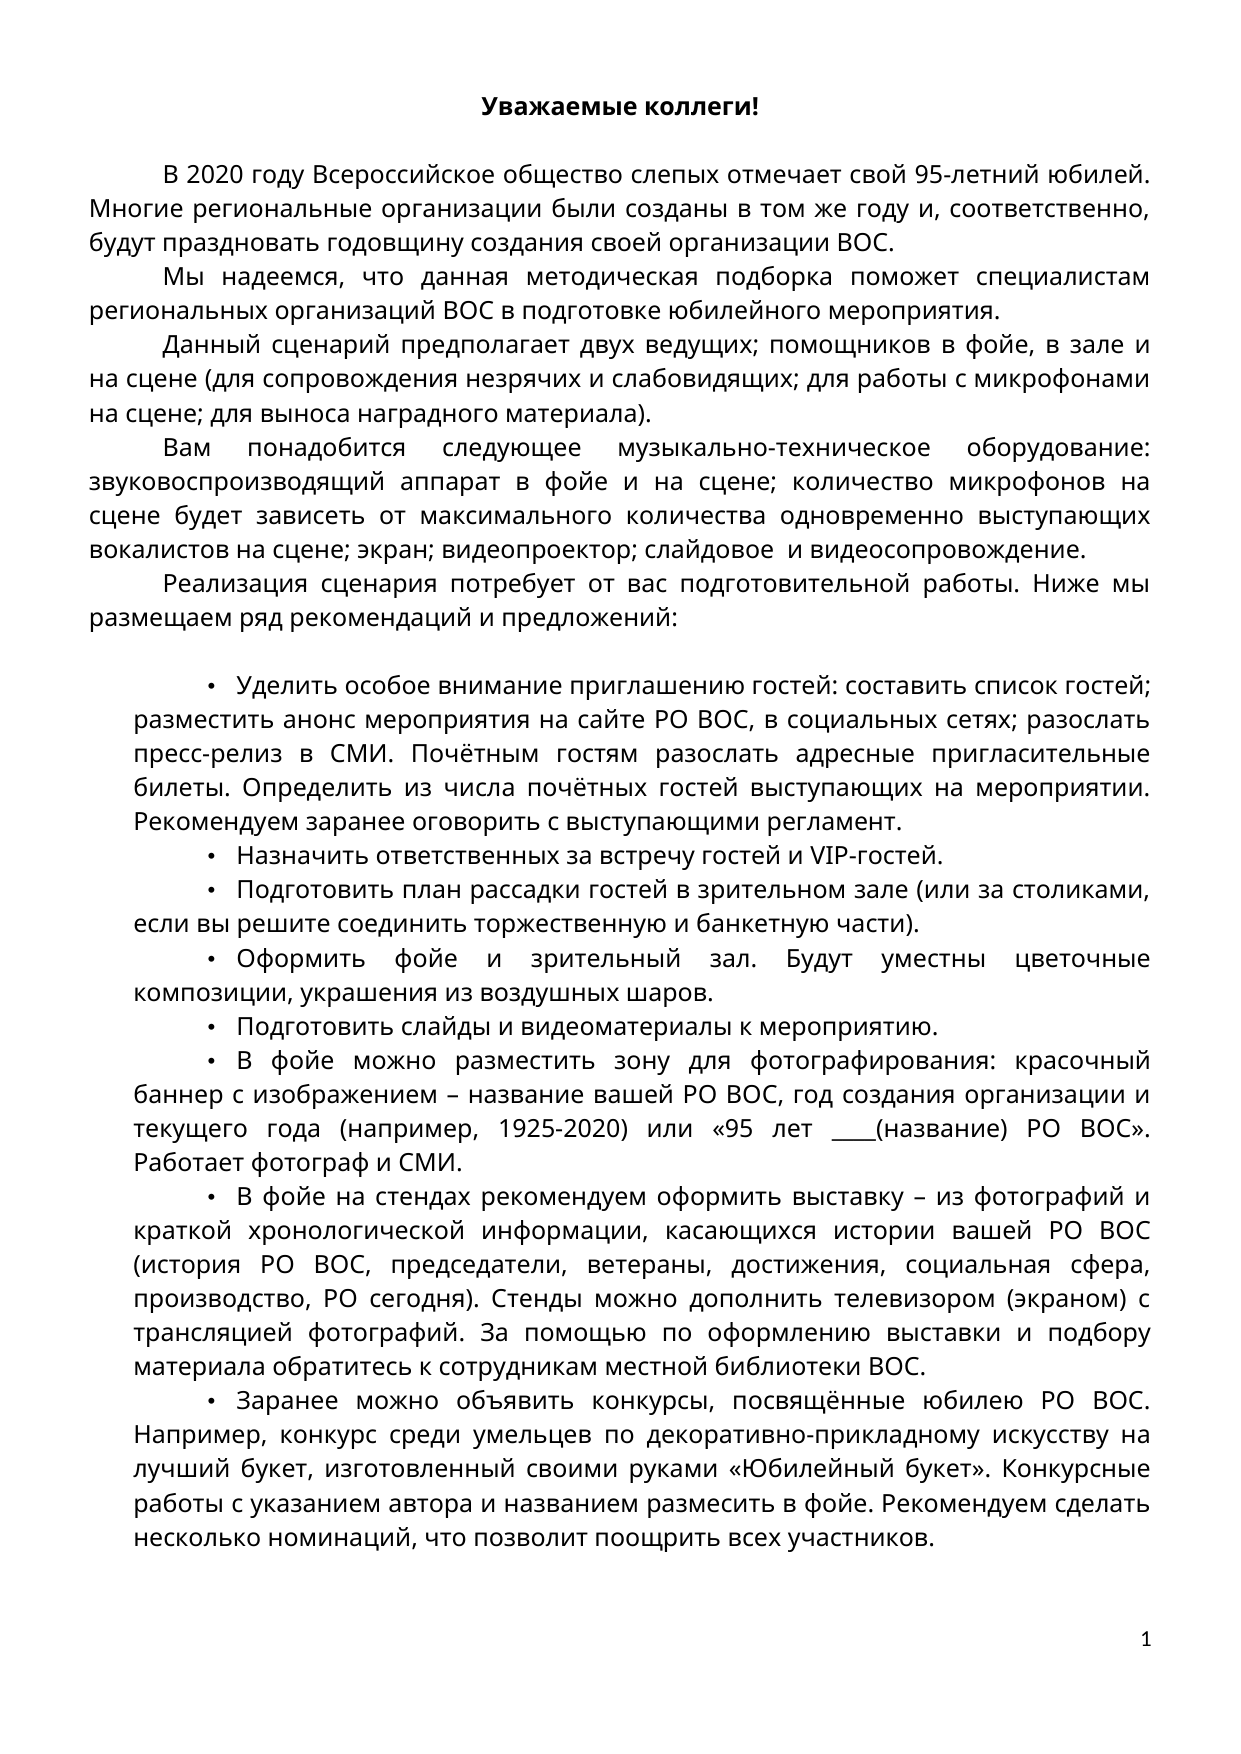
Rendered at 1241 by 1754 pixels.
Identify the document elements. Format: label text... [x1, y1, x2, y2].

text Вам понадобится следующее музыкально-техническое оборудование: звуковоспроизводящий аппарат в фойе и на сцене; количество микрофонов на сцене будет зависеть от максимального количества одновременно выступающих вокалистов на сцене; экран; видеопроектор; слайдовое и видеосопровождение. [89, 429, 1152, 566]
list В фойе можно разместить зону для фотографирования: красочный баннер с изображением – название вашей РО ВОС, год создания организации и текущего года (например, 1925-2020) или «95 лет ____(название) РО ВОС». Работает фотограф и СМИ. [133, 1042, 1152, 1179]
text Данный сценарий предполагает двух ведущих; помощников в фойе, в зале и на сцене (для сопровождения незрячих и слабовидящих; для работы с микрофонами на сцене; для выноса наградного материала). [89, 327, 1152, 429]
list Подготовить план рассадки гостей в зрительном зале (или за столиками, если вы решите соединить торжественную и банкетную части). [133, 872, 1152, 940]
text В 2020 году Всероссийское общество слепых отмечает свой 95-летний юбилей. Многие региональные организации были созданы в том же году и, соответственно, будут праздновать годовщину создания своей организации ВОС. [89, 157, 1152, 259]
text Реализация сценария потребует от вас подготовительной работы. Ниже мы размещаем ряд рекомендаций и предложений: [89, 566, 1152, 634]
list Оформить фойе и зрительный зал. Будут уместны цветочные композиции, украшения из воздушных шаров. [133, 940, 1152, 1008]
list Назначить ответственных за встречу гостей и VIP-гостей. [133, 838, 1152, 872]
text Уважаемые коллеги! [89, 89, 1152, 123]
list Заранее можно объявить конкурсы, посвящённые юбилею РО ВОС. Например, конкурс среди умельцев по декоративно-прикладному искусству на лучший букет, изготовленный своими руками «Юбилейный букет». Конкурсные работы с указанием автора и названием размесить в фойе. Рекомендуем сделать несколько номинаций, что позволит поощрить всех участников. [133, 1383, 1152, 1553]
list В фойе на стендах рекомендуем оформить выставку – из фотографий и краткой хронологической информации, касающихся истории вашей РО ВОС (история РО ВОС, председатели, ветераны, достижения, социальная сфера, производство, РО сегодня). Стенды можно дополнить телевизором (экраном) с трансляцией фотографий. За помощью по оформлению выставки и подбору материала обратитесь к сотрудникам местной библиотеки ВОС. [133, 1179, 1152, 1383]
list Уделить особое внимание приглашению гостей: составить список гостей; разместить анонс мероприятия на сайте РО ВОС, в социальных сетях; разослать пресс-релиз в СМИ. Почётным гостям разослать адресные пригласительные билеты. Определить из числа почётных гостей выступающих на мероприятии. Рекомендуем заранее оговорить с выступающими регламент. [133, 668, 1152, 838]
text Мы надеемся, что данная методическая подборка поможет специалистам региональных организаций ВОС в подготовке юбилейного мероприятия. [89, 259, 1152, 327]
list Подготовить слайды и видеоматериалы к мероприятию. [133, 1008, 1152, 1042]
